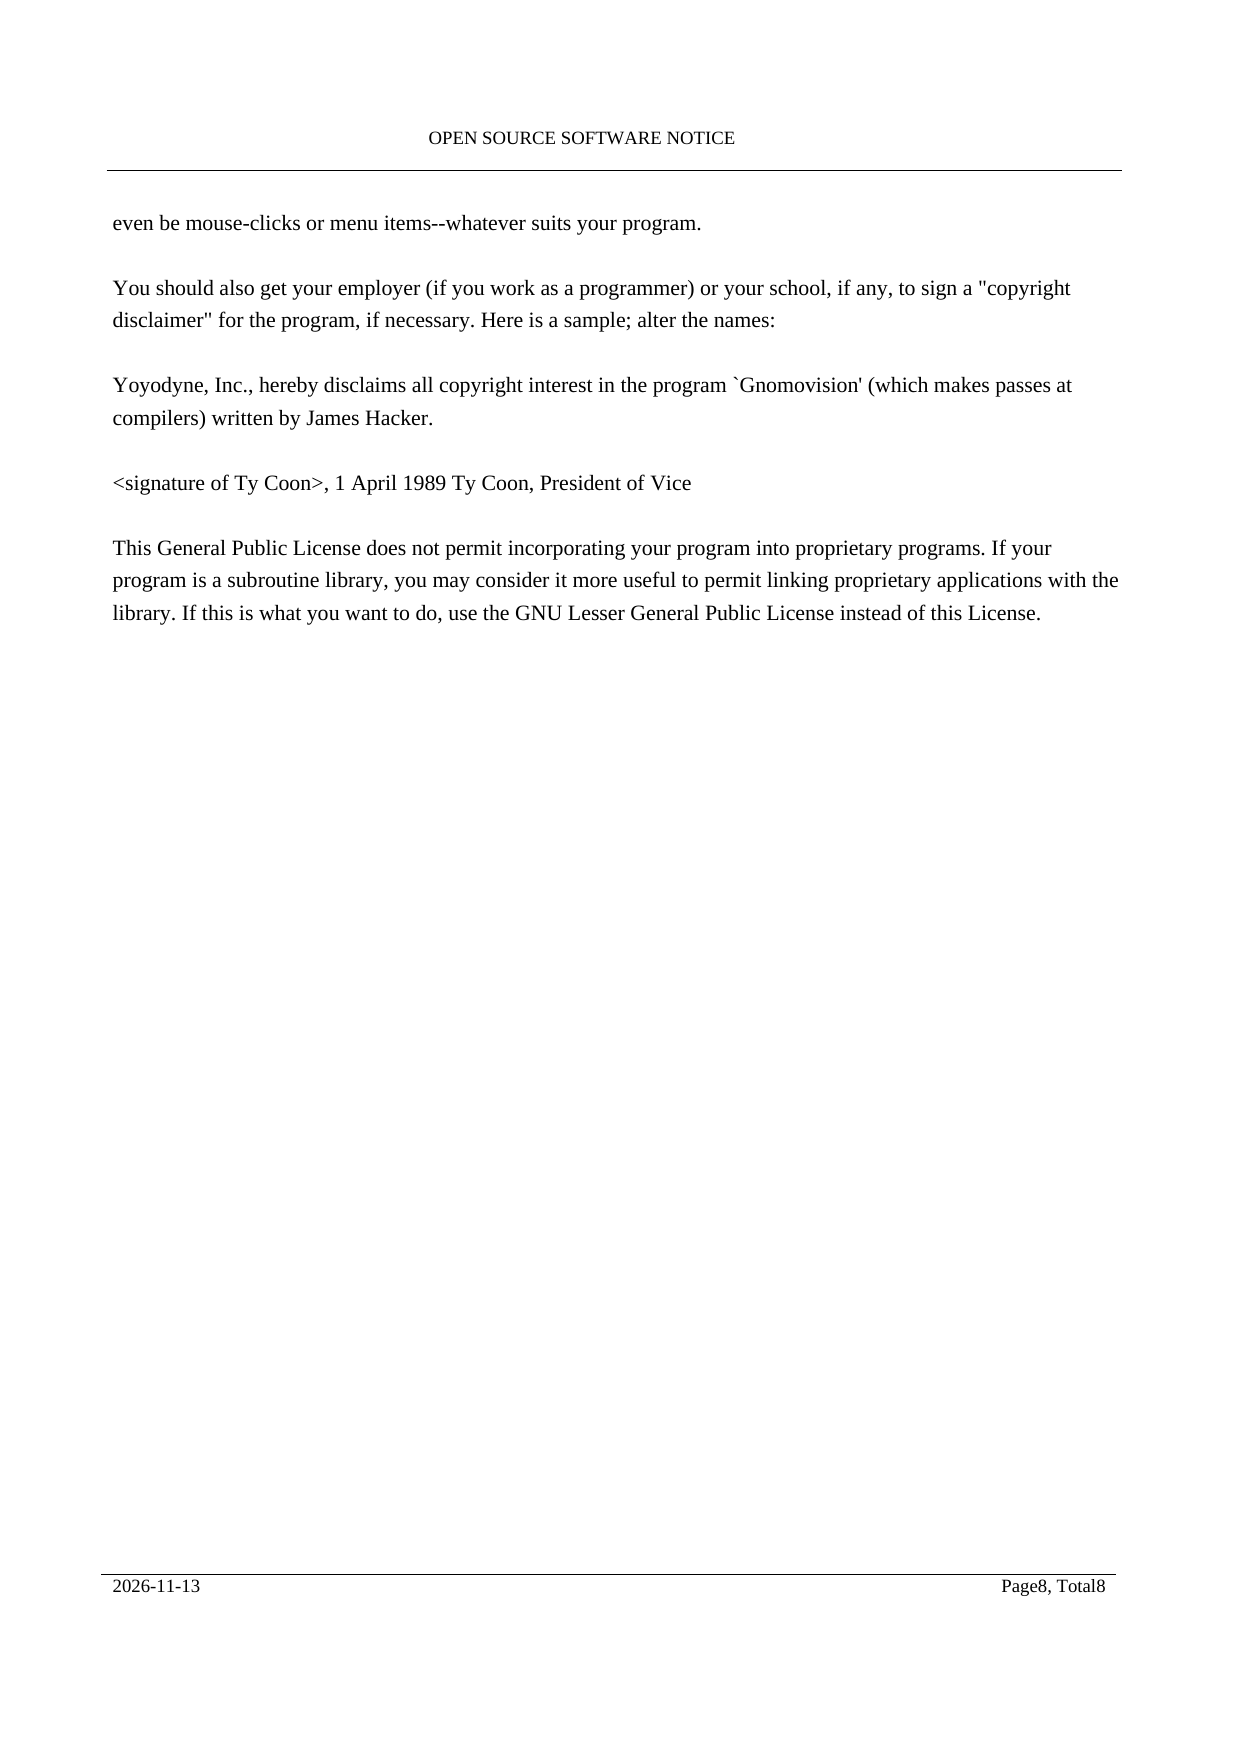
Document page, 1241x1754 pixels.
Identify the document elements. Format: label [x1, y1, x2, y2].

text [112, 206, 1128, 629]
